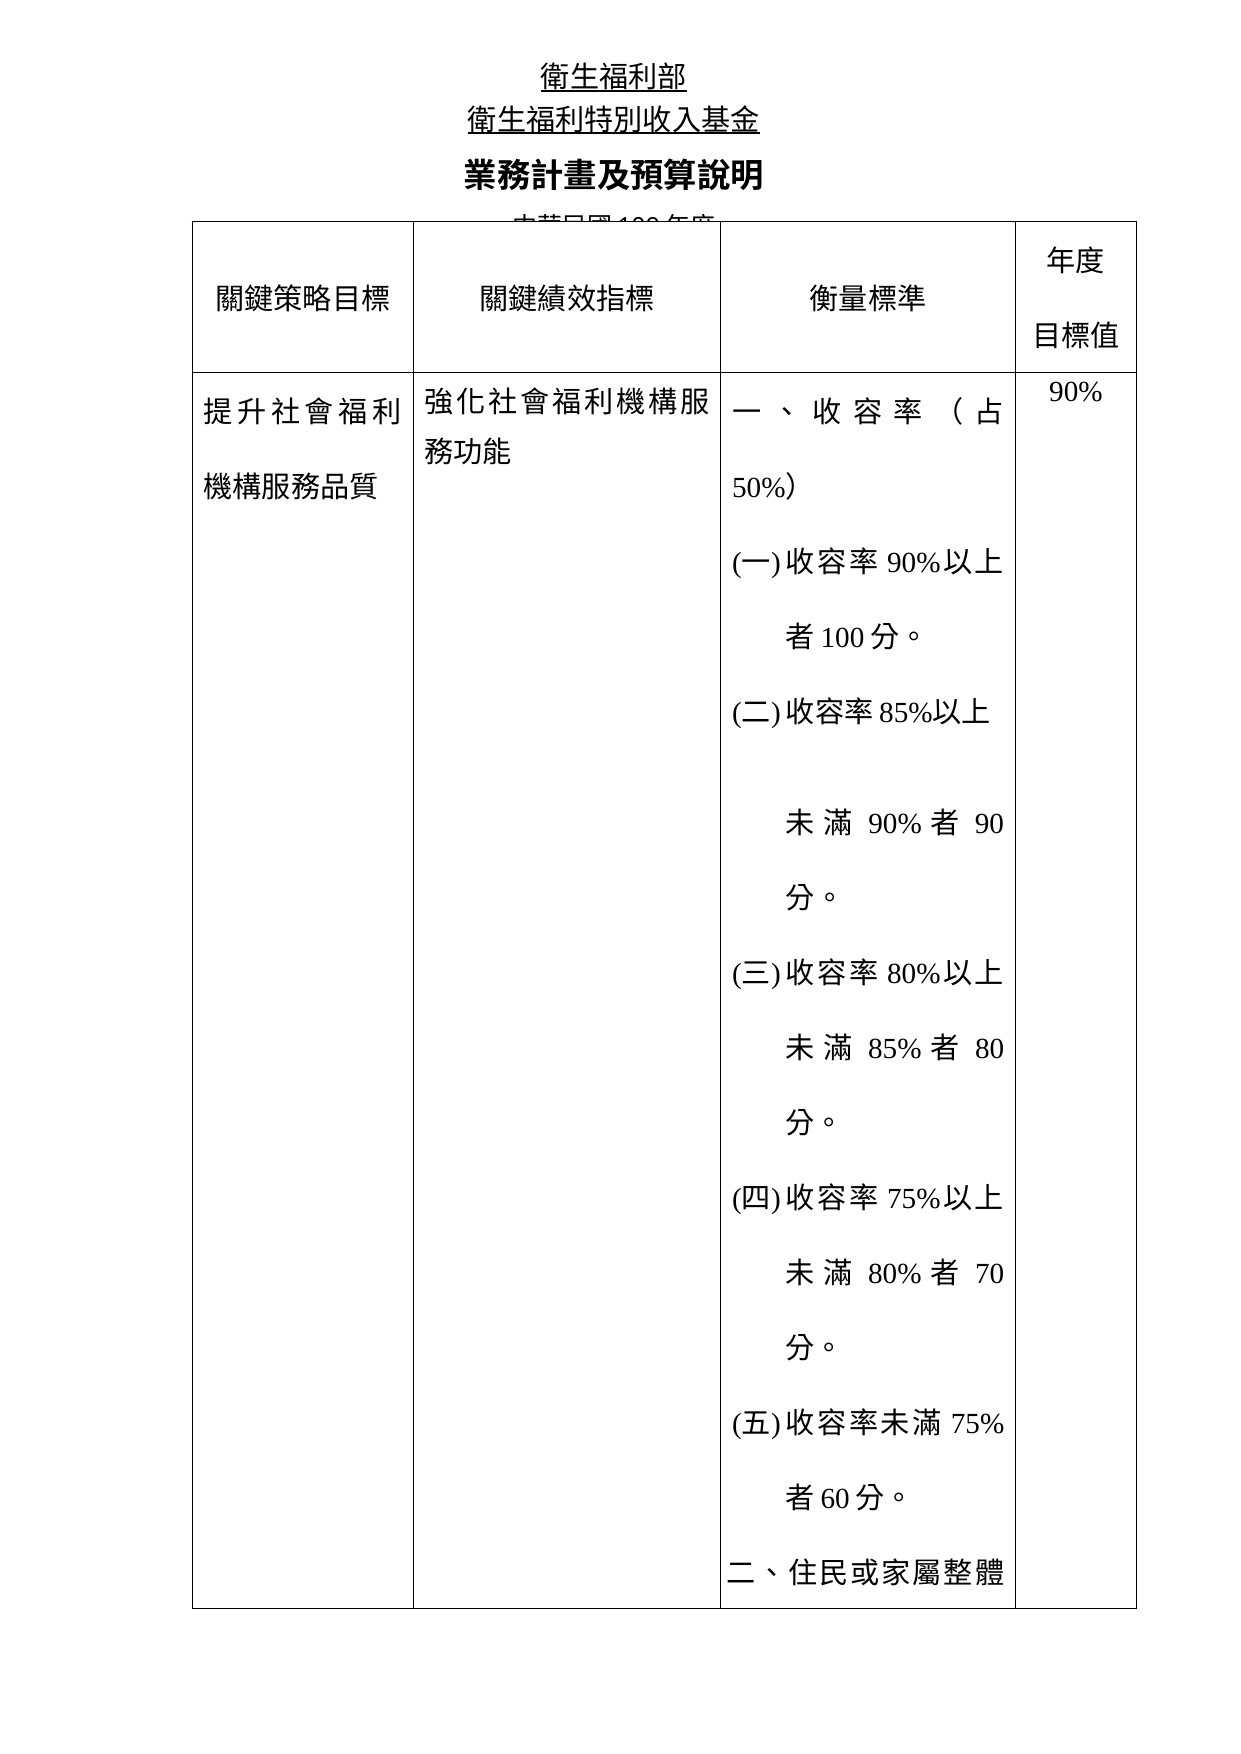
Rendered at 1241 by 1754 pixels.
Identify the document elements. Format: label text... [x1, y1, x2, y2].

table_cell 提升社會福利機構服務品質 [193, 373, 413, 1608]
table_header 關鍵策略目標 [193, 222, 413, 372]
table_cell 強化社會福利機構服務功能 [414, 373, 720, 1608]
table_header 衡量標準 [721, 222, 1015, 372]
table_header 關鍵績效指標 [414, 222, 720, 372]
table_header 年度 目標值 [1016, 222, 1136, 372]
table_cell 90% [1016, 373, 1136, 1608]
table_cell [721, 373, 1015, 1608]
